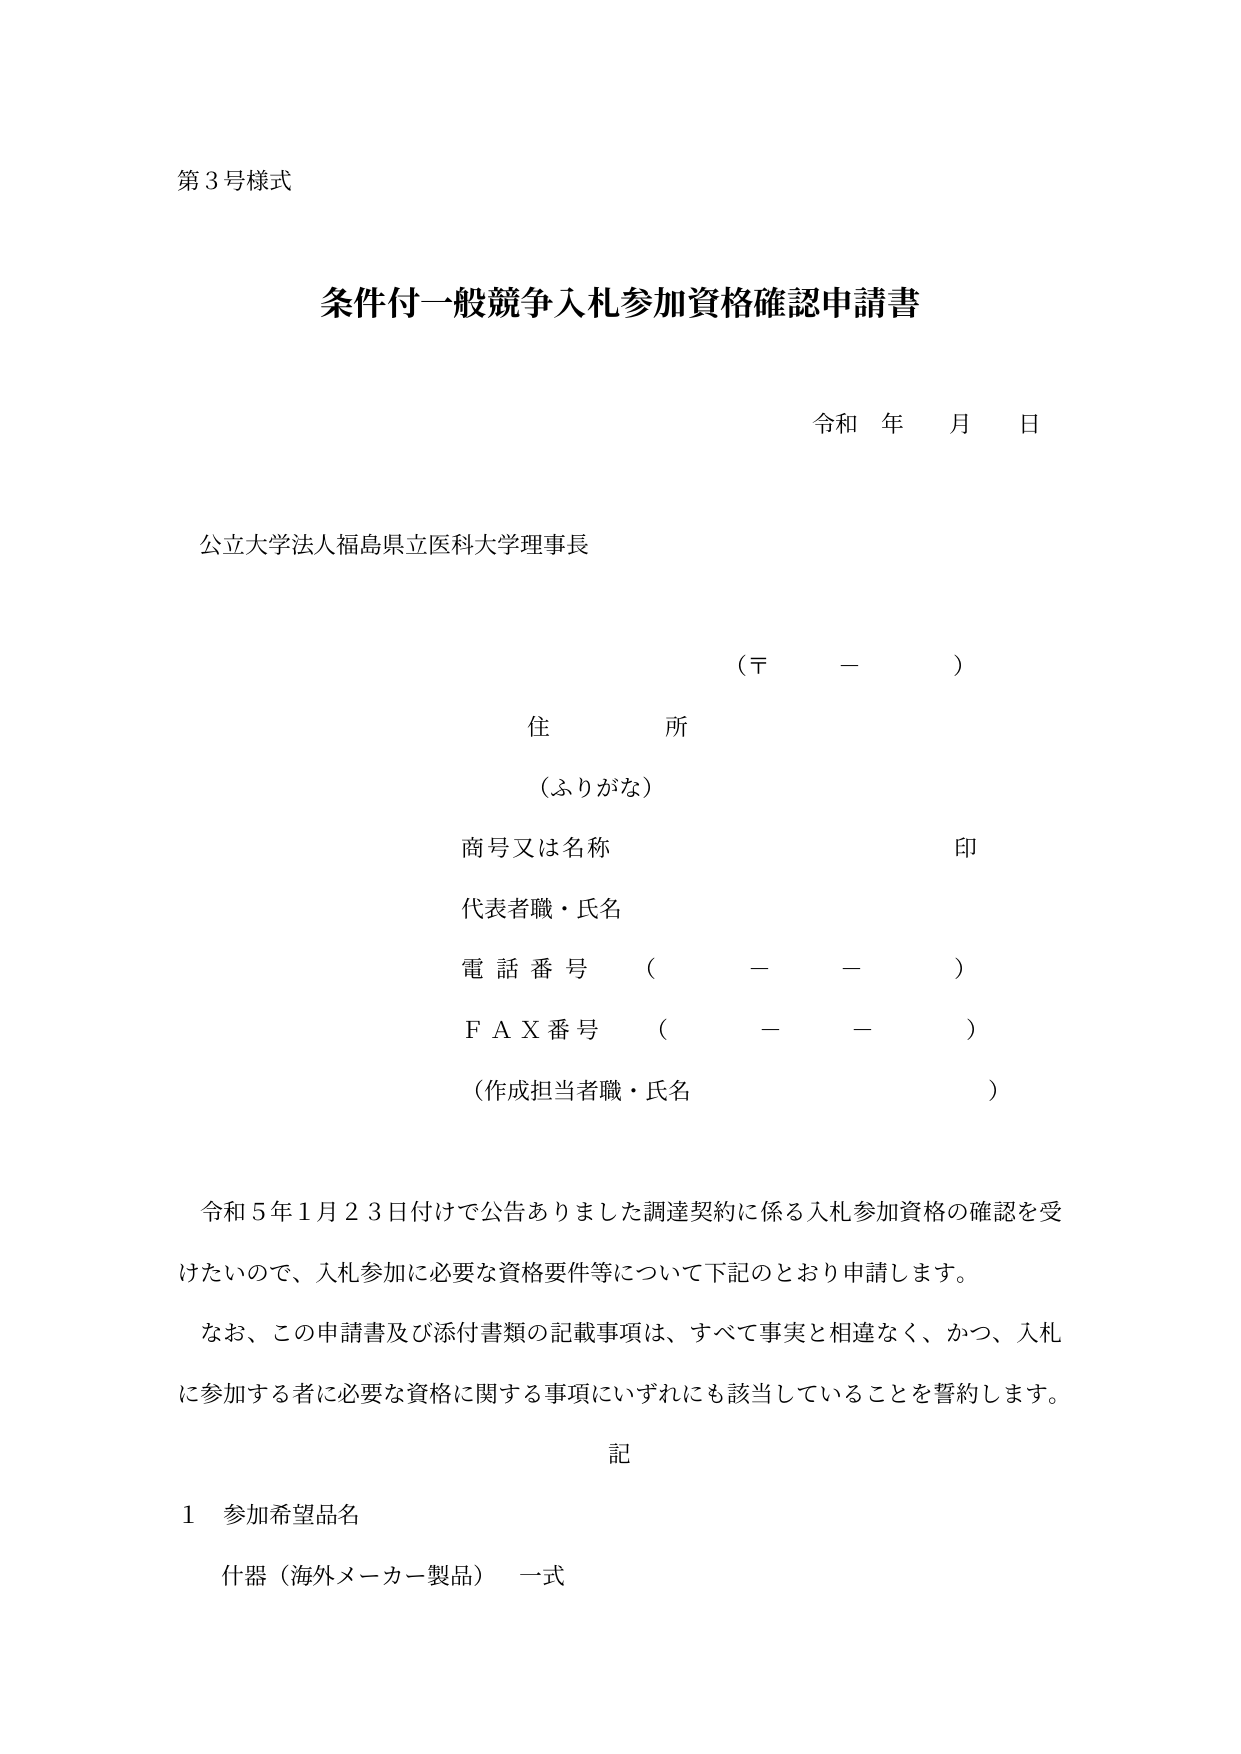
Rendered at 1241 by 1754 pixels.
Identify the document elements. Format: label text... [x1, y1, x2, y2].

text 記 [177, 1423, 1063, 1483]
text 令和５年１月２３日付けで公告ありました調達契約に係る入札参加資格の確認を受けたいので、入札参加に必要な資格要件等について下記のとおり申請します。 [177, 1180, 1063, 1301]
text １ 参加希望品名 [177, 1483, 1063, 1544]
text 条件付一般競争入札参加資格確認申請書 [177, 271, 1063, 331]
text 代表者職・氏名 [462, 877, 1063, 938]
text （ふりがな） [527, 756, 1063, 816]
text 什器（海外メーカー製品） 一式 [221, 1544, 1063, 1604]
text 公立大学法人福島県立医科大学理事長 [199, 513, 1063, 574]
text （〒 － ） [724, 634, 1063, 695]
text 商号又は名称 印 [462, 816, 1063, 877]
text 令和 年 月 日 [177, 392, 1041, 453]
text 電話番号 （ － － ） [462, 938, 1063, 998]
text 第３号様式 [177, 149, 1063, 210]
text 住 所 [527, 695, 1063, 756]
text なお、この申請書及び添付書類の記載事項は、すべて事実と相違なく、かつ、入札に参加する者に必要な資格に関する事項にいずれにも該当していることを誓約します。 [177, 1301, 1063, 1423]
text （作成担当者職・氏名 ） [462, 1059, 1063, 1119]
text ＦＡＸ番号 （ － － ） [462, 998, 1063, 1059]
